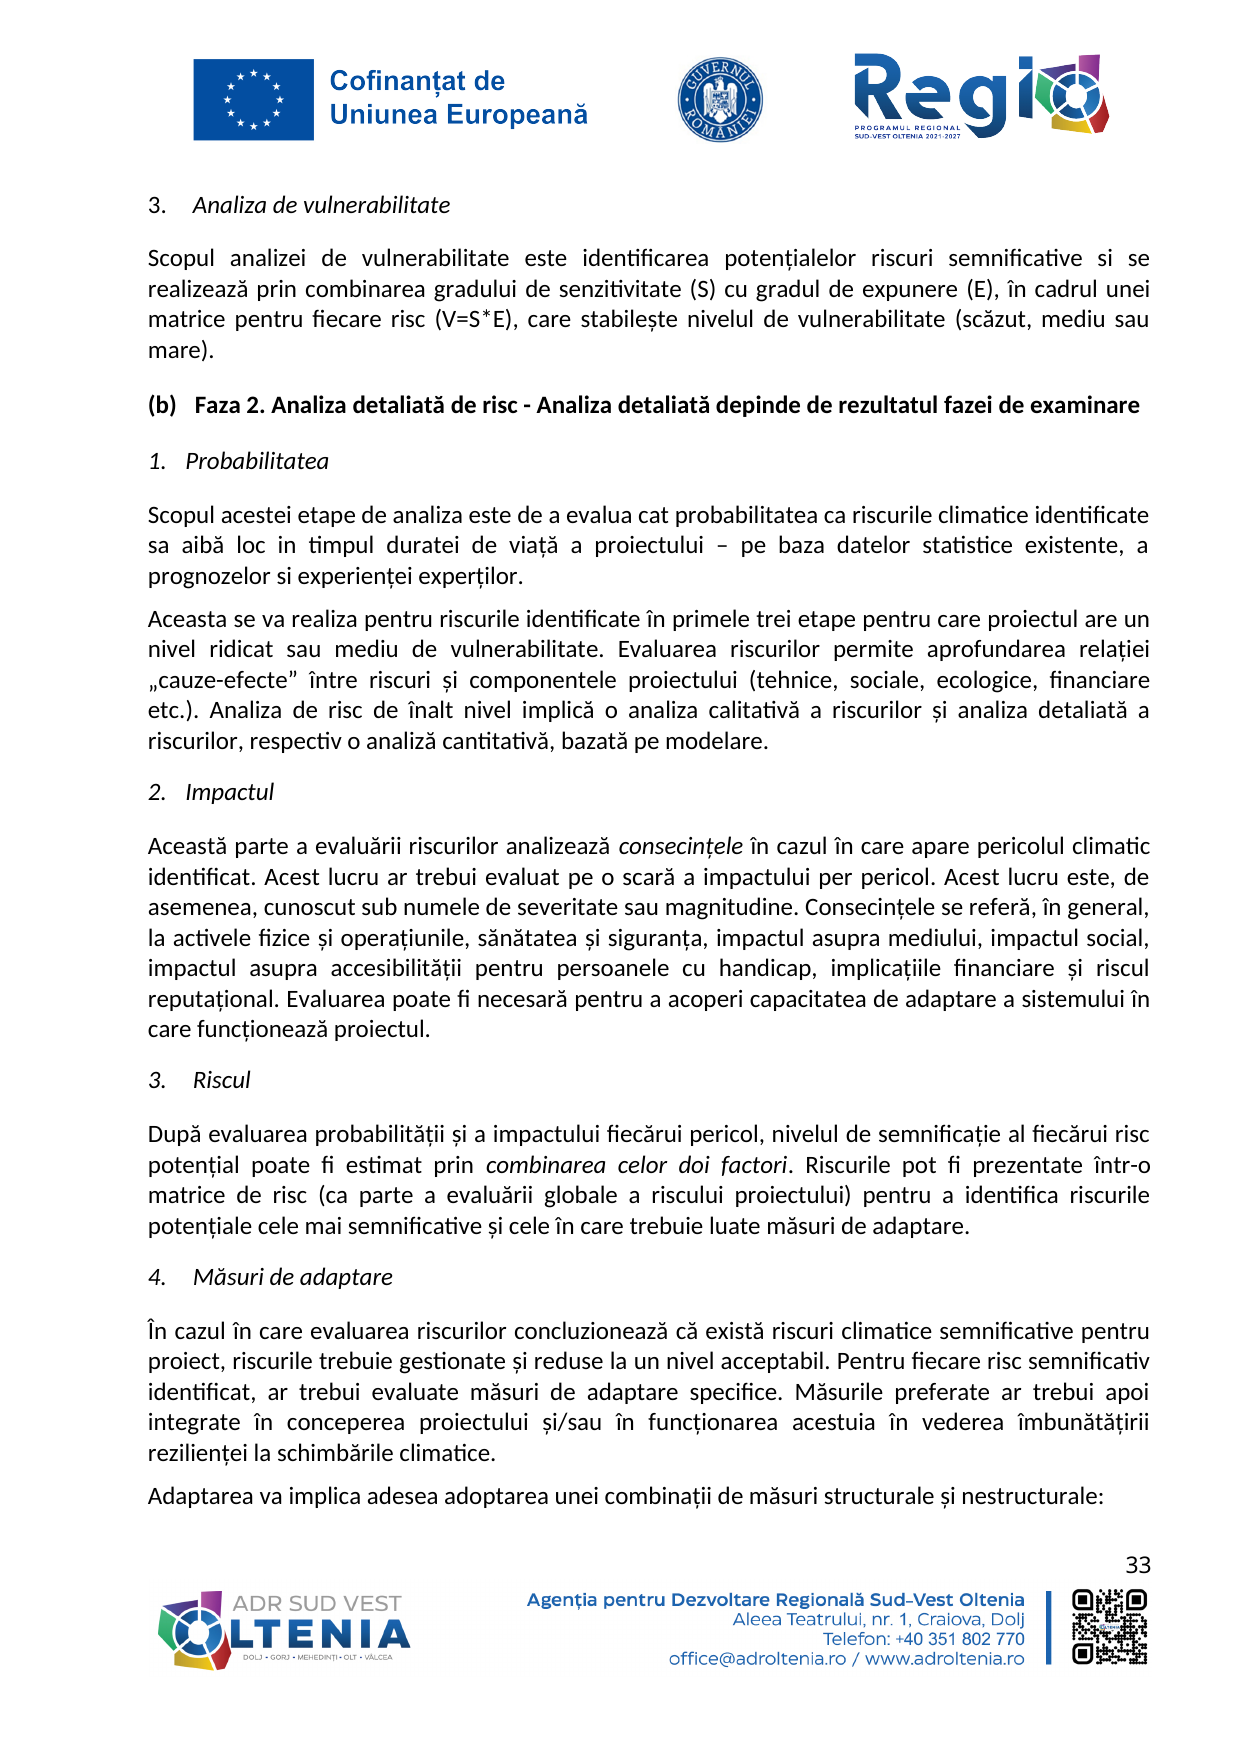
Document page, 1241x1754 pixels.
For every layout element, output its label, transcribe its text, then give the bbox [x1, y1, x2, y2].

text Aceasta se va realiza pentru riscurile identificate în primele trei etape pentru care proiectul are un nivel ridicat sau mediu de vulnerabilitate. Evaluarea riscurilor permite aprofundarea relației „cauze-efecte” între riscuri și componentele proiectului (tehnice, sociale, ecologice, financiare etc.). Analiza de risc de înalt nivel implică o analiza calitativă a riscurilor și analiza detaliată a riscurilor, respectiv o analiză cantitativă, bazată pe modelare. [148, 603, 1152, 756]
list Riscul [148, 1064, 1152, 1095]
text Adaptarea va implica adesea adoptarea unei combinații de măsuri structurale și nestructurale: [148, 1480, 1152, 1511]
text Această parte a evaluării riscurilor analizează consecințele în cazul în care apare pericolul climatic identificat. Acest lucru ar trebui evaluat pe o scară a impactului per pericol. Acest lucru este, de asemenea, cunoscut sub numele de severitate sau magnitudine. Consecințele se referă, în general, la activele fizice și operațiunile, sănătatea și siguranța, impactul asupra mediului, impactul social, impactul asupra accesibilității pentru persoanele cu handicap, implicațiile financiare și riscul reputațional. Evaluarea poate fi necesară pentru a acoperi capacitatea de adaptare a sistemului în care funcționează proiectul. [148, 830, 1152, 1044]
list Măsuri de adaptare [148, 1261, 1152, 1292]
text În cazul în care evaluarea riscurilor concluzionează că există riscuri climatice semnificative pentru proiect, riscurile trebuie gestionate și reduse la un nivel acceptabil. Pentru fiecare risc semnificativ identificat, ar trebui evaluate măsuri de adaptare specifice. Măsurile preferate ar trebui apoi integrate în conceperea proiectului și/sau în funcționarea acestuia în vederea îmbunătățirii rezilienței la schimbările climatice. [148, 1315, 1152, 1468]
list Analiza de vulnerabilitate [148, 189, 1152, 219]
text Scopul analizei de vulnerabilitate este identificarea potențialelor riscuri semnificative si se realizează prin combinarea gradului de senzitivitate (S) cu gradul de expunere (E), în cadrul unei matrice pentru fiecare risc (V=S*E), care stabilește nivelul de vulnerabilitate (scăzut, mediu sau mare). [148, 242, 1152, 364]
picture [188, 54, 590, 144]
text Scopul acestei etape de analiza este de a evalua cat probabilitatea ca riscurile climatice identificate sa aibă loc in timpul duratei de viață a proiectului – pe baza datelor statistice existente, a prognozelor si experienței experților. [148, 499, 1152, 590]
list Impactul [148, 776, 1152, 807]
picture [674, 55, 768, 144]
picture [148, 1579, 1152, 1677]
list Probabilitatea [148, 445, 1152, 476]
picture [852, 52, 1111, 142]
text După evaluarea probabilității și a impactului fiecărui pericol, nivelul de semnificație al fiecărui risc potențial poate fi estimat prin combinarea celor doi factori. Riscurile pot fi prezentate într-o matrice de risc (ca parte a evaluării globale a riscului proiectului) pentru a identifica riscurile potențiale cele mai semnificative și cele în care trebuie luate măsuri de adaptare. [148, 1118, 1152, 1240]
text (b) Faza 2. Analiza detaliată de risc - Analiza detaliată depinde de rezultatul fazei de examinare [148, 389, 1152, 420]
